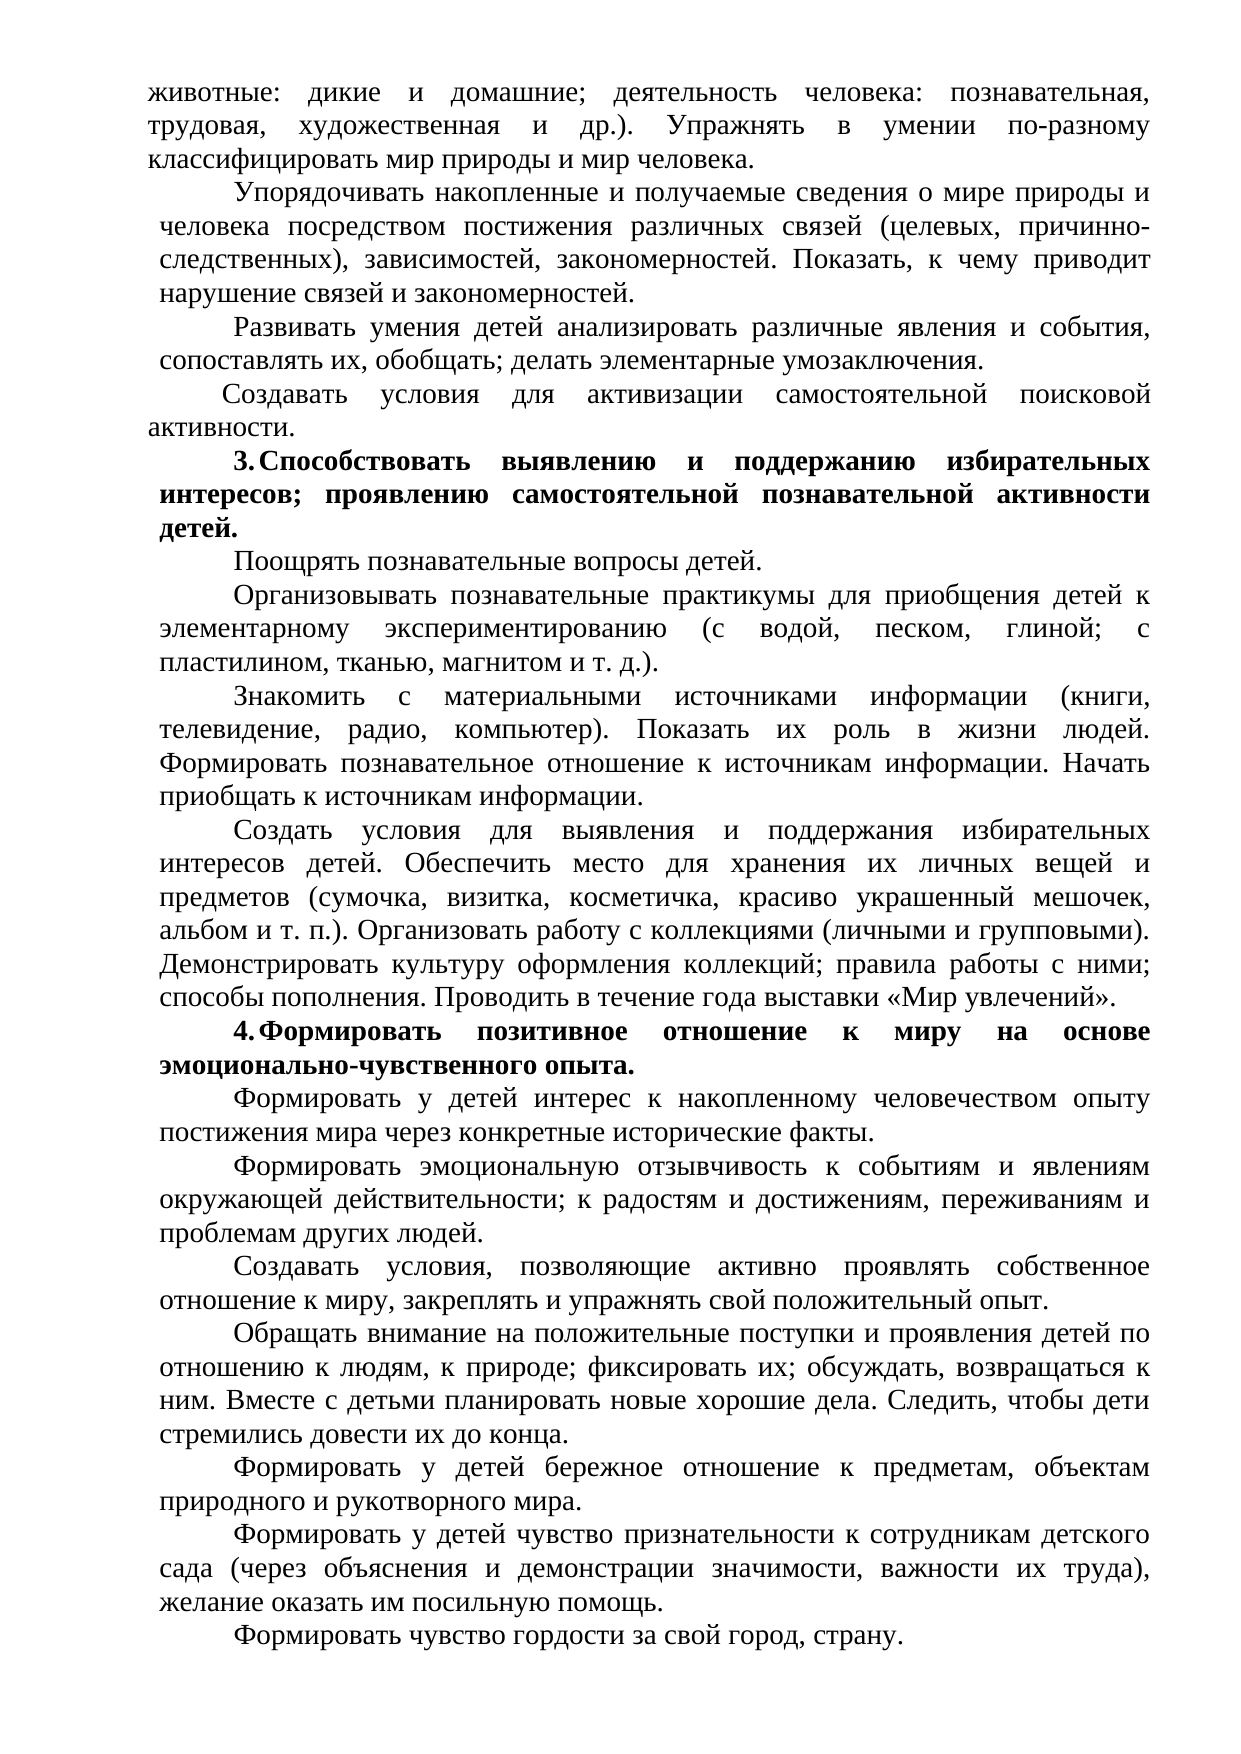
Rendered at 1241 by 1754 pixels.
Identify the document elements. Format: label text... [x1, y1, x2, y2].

text Формировать у детей бережное отношение к предметам, объектам природного и рукотворного мира. [159, 1449, 1151, 1517]
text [148, 74, 1151, 174]
text 3. Способствовать выявлению и поддержанию избирательных интересов; проявлению самостоятельной познавательной активности детей. [159, 443, 1151, 543]
text 4. Формировать позитивное отношение к миру на основе эмоционально-чувственного опыта. [159, 1013, 1151, 1081]
text Организовывать познавательные практикумы для приобщения детей к элементарному экспериментированию (с водой, песком, глиной; с пластилином, тканью, магнитом и т. д.). [159, 577, 1151, 678]
text Развивать умения детей анализировать различные явления и события, сопоставлять их, обобщать; делать элементарные умозаключения. [159, 309, 1151, 376]
text Упорядочивать накопленные и получаемые сведения о мире природы и человека посредством постижения различных связей (целевых, причинно-следственных), зависимостей, закономерностей. Показать, к чему приводит нарушение связей и закономерностей. [159, 174, 1151, 309]
text Формировать чувство гордости за свой город, страну. [233, 1617, 1151, 1651]
text Формировать эмоциональную отзывчивость к событиям и явлениям окружающей действительности; к радостям и достижениям, переживаниям и проблемам других людей. [159, 1148, 1151, 1248]
text Создавать условия, позволяющие активно проявлять собственное отношение к миру, закреплять и упражнять свой положительный опыт. [159, 1248, 1151, 1315]
text Создать условия для выявления и поддержания избирательных интересов детей. Обеспечить место для хранения их личных вещей и предметов (сумочка, визитка, косметичка, красиво украшенный мешочек, альбом и т. п.). Организовать работу с коллекциями (личными и групповыми). Демонстрировать культуру оформления коллекций; правила работы с ними; способы пополнения. Проводить в течение года выставки «Мир увлечений». [159, 812, 1151, 1013]
text Формировать у детей интерес к накопленному человечеством опыту постижения мира через конкретные исторические факты. [159, 1081, 1151, 1148]
text Поощрять познавательные вопросы детей. [233, 543, 1151, 577]
text Обращать внимание на положительные поступки и проявления детей по отношению к людям, к природе; фиксировать их; обсуждать, возвращаться к ним. Вместе с детьми планировать новые хорошие дела. Следить, чтобы дети стремились довести их до конца. [159, 1315, 1151, 1449]
text Знакомить с материальными источниками информации (книги, телевидение, радио, компьютер). Показать их роль в жизни людей. Формировать познавательное отношение к источникам информации. Начать приобщать к источникам информации. [159, 678, 1151, 812]
text Формировать у детей чувство признательности к сотрудникам детского сада (через объяснения и демонстрации значимости, важности их труда), желание оказать им посильную помощь. [159, 1517, 1151, 1617]
text Создавать условия для активизации самостоятельной поисковой активности. [148, 376, 1151, 443]
